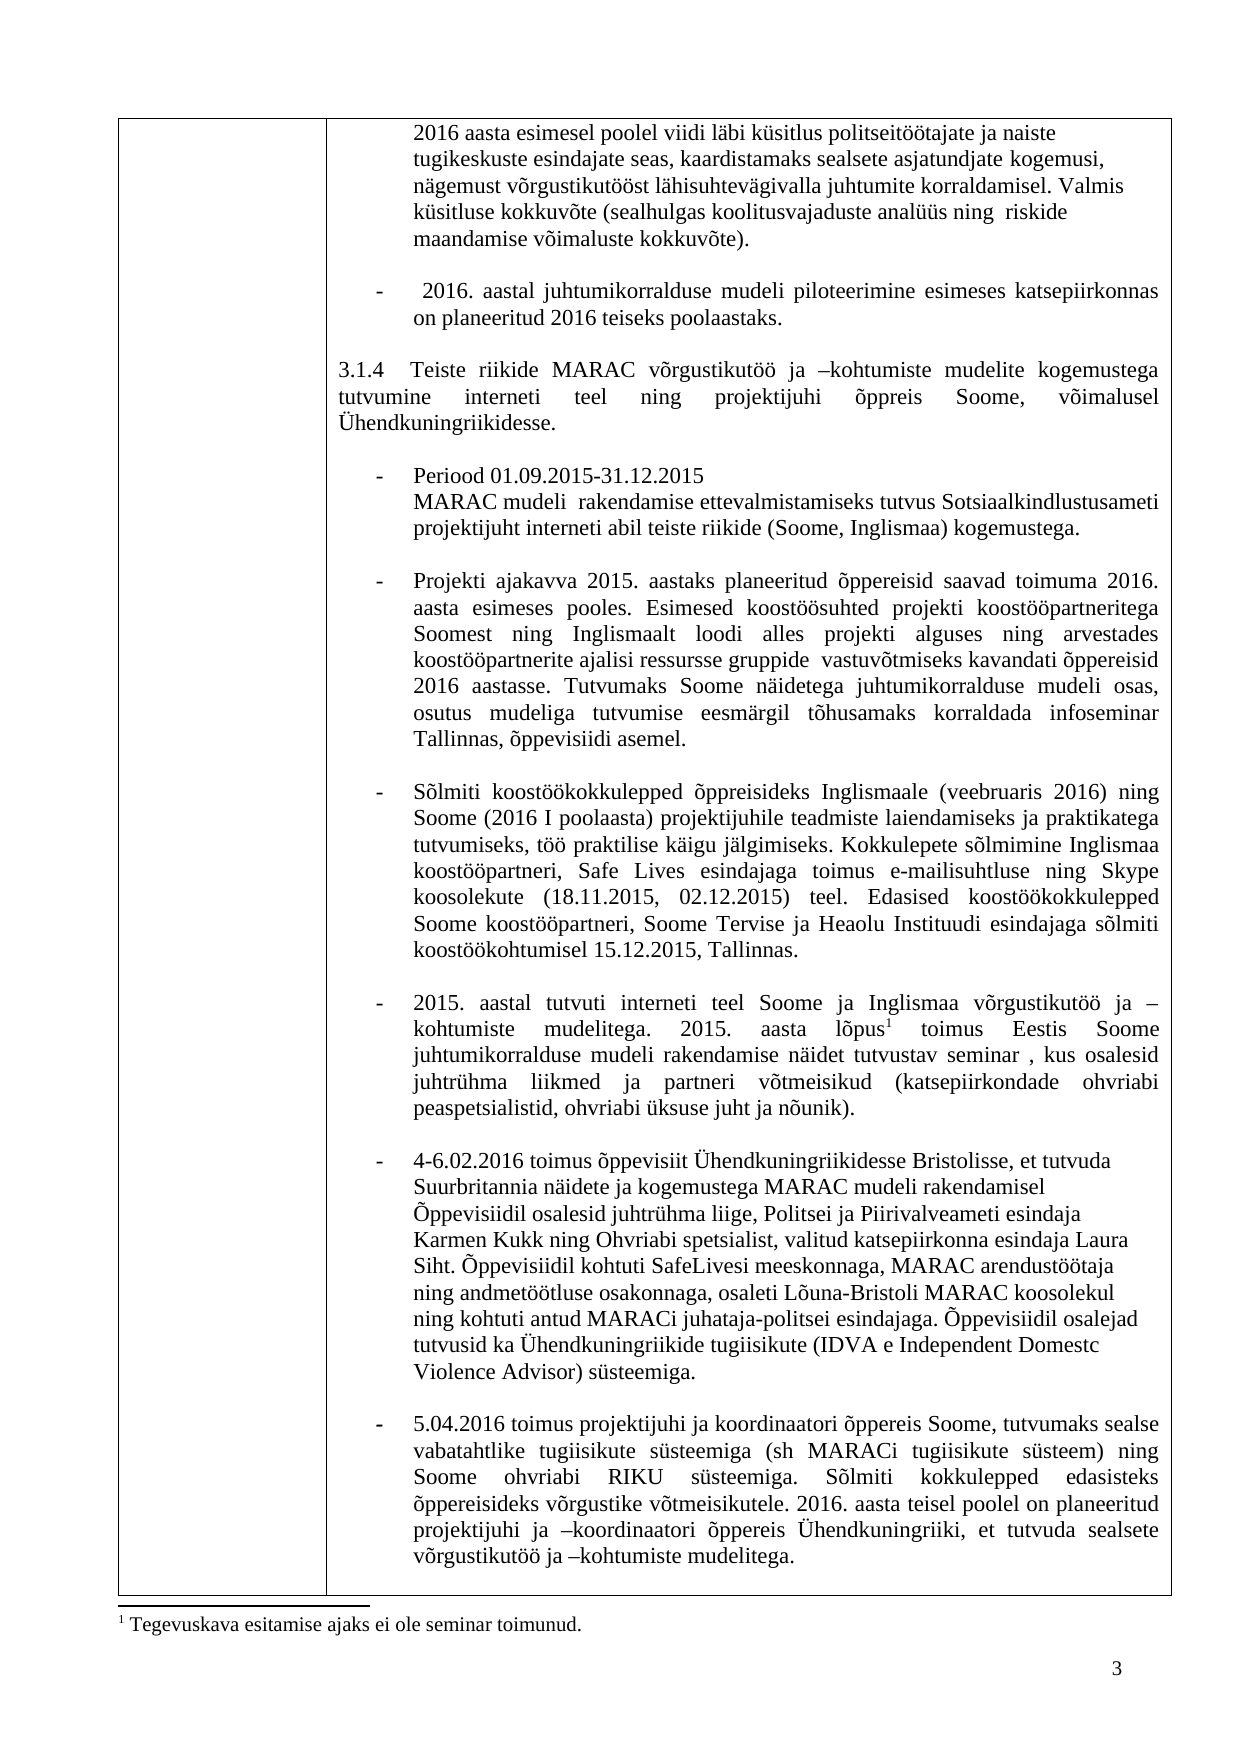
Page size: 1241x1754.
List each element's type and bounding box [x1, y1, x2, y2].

table_cell [327, 119, 1171, 1595]
table_cell [119, 119, 326, 1595]
